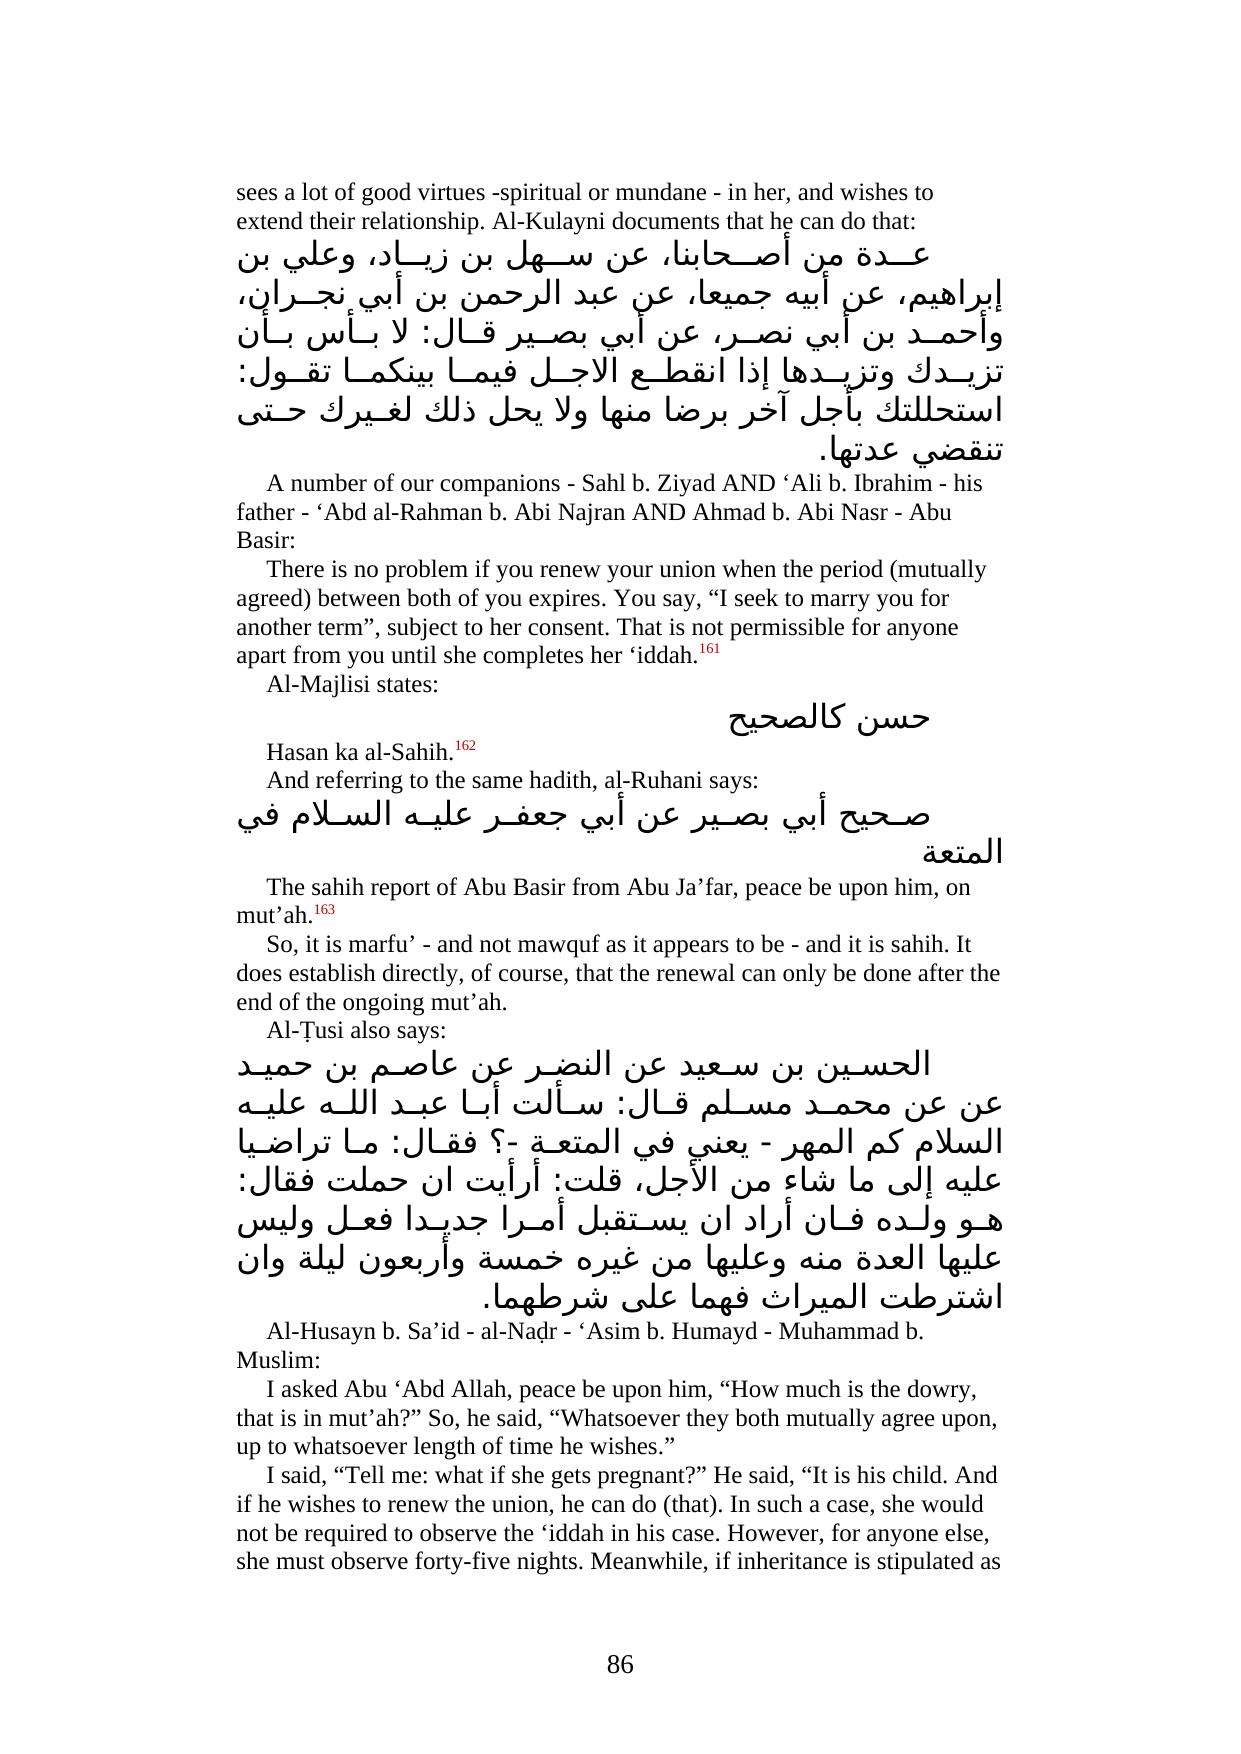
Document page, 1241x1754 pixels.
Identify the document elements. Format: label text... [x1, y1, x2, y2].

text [236, 1460, 1004, 1575]
text Hasan ka al-Sahih.162 [236, 737, 1004, 765]
text The sahih report of Abu Basir from Abu Ja’far, peace be upon him, on mut’ah.163 [236, 872, 1004, 929]
text صحيح أبي بصير عن أبي جعفر عليه السلام في المتعة [236, 794, 1004, 872]
text There is no problem if you renew your union when the period (mutually agreed) between both of you expires. You say, “I seek to marry you for another term”, subject to her consent. That is not permissible for anyone apart from you until she completes her ‘iddah.161 [236, 554, 1004, 669]
text الحسين بن سعيد عن النضر عن عاصم بن حميد عن عن محمد مسلم قال: سألت أبا عبد الله عليه السلام كم المهر - يعني في المتعة -؟ فقال: ما تراضيا عليه إلى ما شاء من الأجل، قلت: أرأيت ان حملت فقال: هو ولده فان أراد ان يستقبل أمرا جديدا فعل وليس عليها العدة منه وعليها من غيره خمسة وأربعون ليلة وان اشترطت الميراث فهما على شرطهما. [236, 1044, 1004, 1316]
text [236, 177, 1004, 235]
text A number of our companions - Sahl b. Ziyad AND ‘Ali b. Ibrahim - his father - ‘Abd al-Rahman b. Abi Najran AND Ahmad b. Abi Nasr - Abu Basir: [236, 468, 1004, 554]
text Al-Majlisi states: [236, 669, 1004, 698]
text Al-Husayn b. Sa’id - al-Naḍr - ‘Asim b. Humayd - Muhammad b. Muslim: [236, 1316, 1004, 1374]
text حسن كالصحيح [236, 698, 1004, 737]
text I asked Abu ‘Abd Allah, peace be upon him, “How much is the dowry, that is in mut’ah?” So, he said, “Whatsoever they both mutually agree upon, up to whatsoever length of time he wishes.” [236, 1374, 1004, 1460]
text عدة من أصحابنا، عن سهل بن زياد، وعلي بن إبراهيم، عن أبيه جميعا، عن عبد الرحمن بن أبي نجران، وأحمد بن أبي نصر، عن أبي بصير قال: لا بأس بأن تزيدك وتزيدها إذا انقطع الاجل فيما بينكما تقول: استحللتك بأجل آخر برضا منها ولا يحل ذلك لغيرك حتى تنقضي عدتها. [236, 235, 1004, 468]
text And referring to the same hadith, al-Ruhani says: [236, 765, 1004, 794]
text So, it is marfu’ - and not mawquf as it appears to be - and it is sahih. It does establish directly, of course, that the renewal can only be done after the end of the ongoing mut’ah. [236, 929, 1004, 1016]
text Al-Ṭusi also says: [236, 1016, 1004, 1044]
